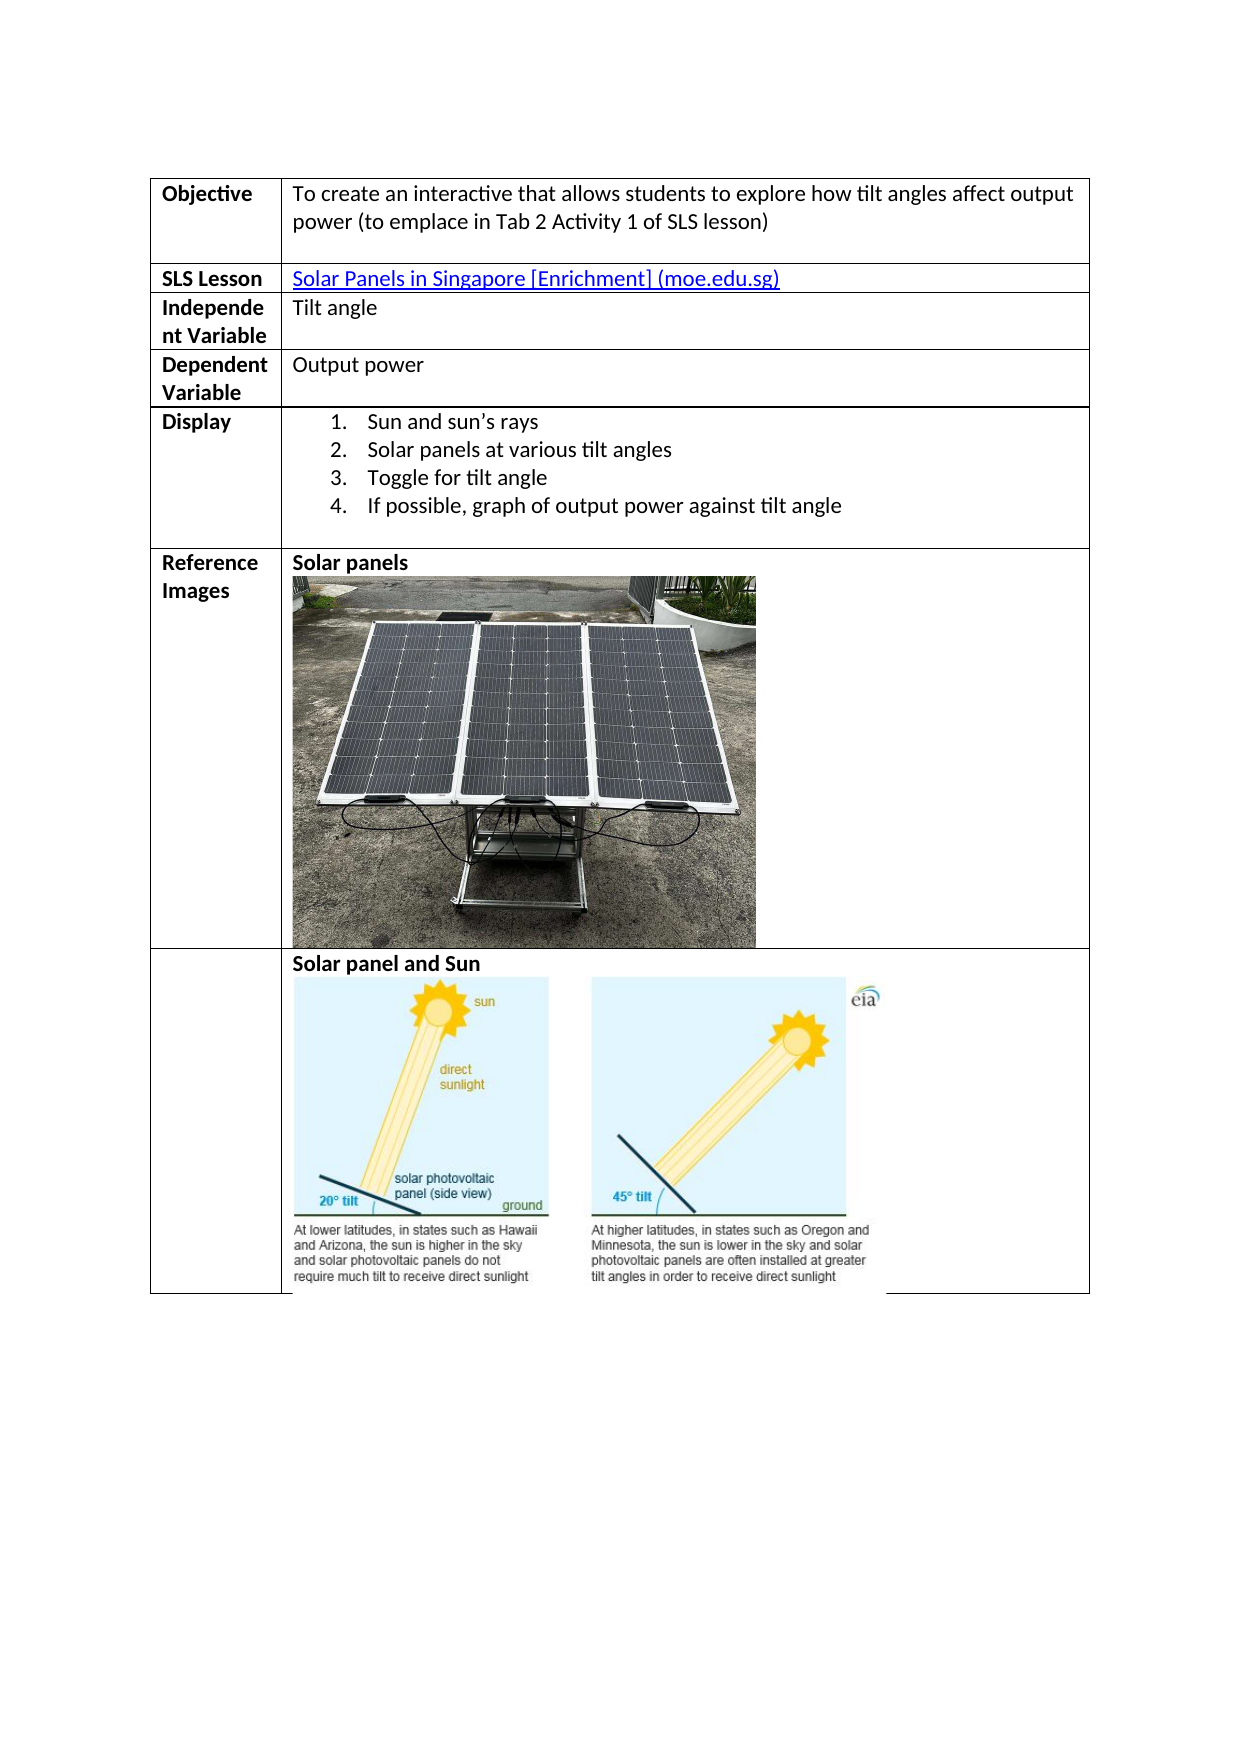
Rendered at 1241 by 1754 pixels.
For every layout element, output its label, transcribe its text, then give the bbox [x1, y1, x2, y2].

table_cell Output power [282, 350, 1089, 406]
table_cell Independent Variable [151, 293, 281, 349]
table_cell Solar Panels in Singapore [Enrichment] (moe.edu.sg) [282, 264, 1089, 292]
table_header To create an interactive that allows students to explore how tilt angles affect output power (to emplace in Tab 2 Activity 1 of SLS lesson) [282, 179, 1089, 263]
table_cell Display [151, 408, 281, 547]
table_cell Tilt angle [282, 293, 1089, 349]
table_cell [151, 949, 281, 1293]
picture [292, 576, 756, 948]
table_cell Solar panel and Sun [282, 949, 1089, 1293]
table_cell SLS Lesson [151, 264, 281, 292]
table_cell Dependent Variable [151, 350, 281, 406]
table_cell Solar panels [282, 549, 1089, 948]
table_cell Sun and sun’s rays Solar panels at various tilt angles Toggle for tilt angle If possible, graph of output power against tilt angle [282, 408, 1089, 547]
table_header Objective [151, 179, 281, 263]
table_cell Reference Images [151, 549, 281, 948]
picture [292, 976, 887, 1294]
